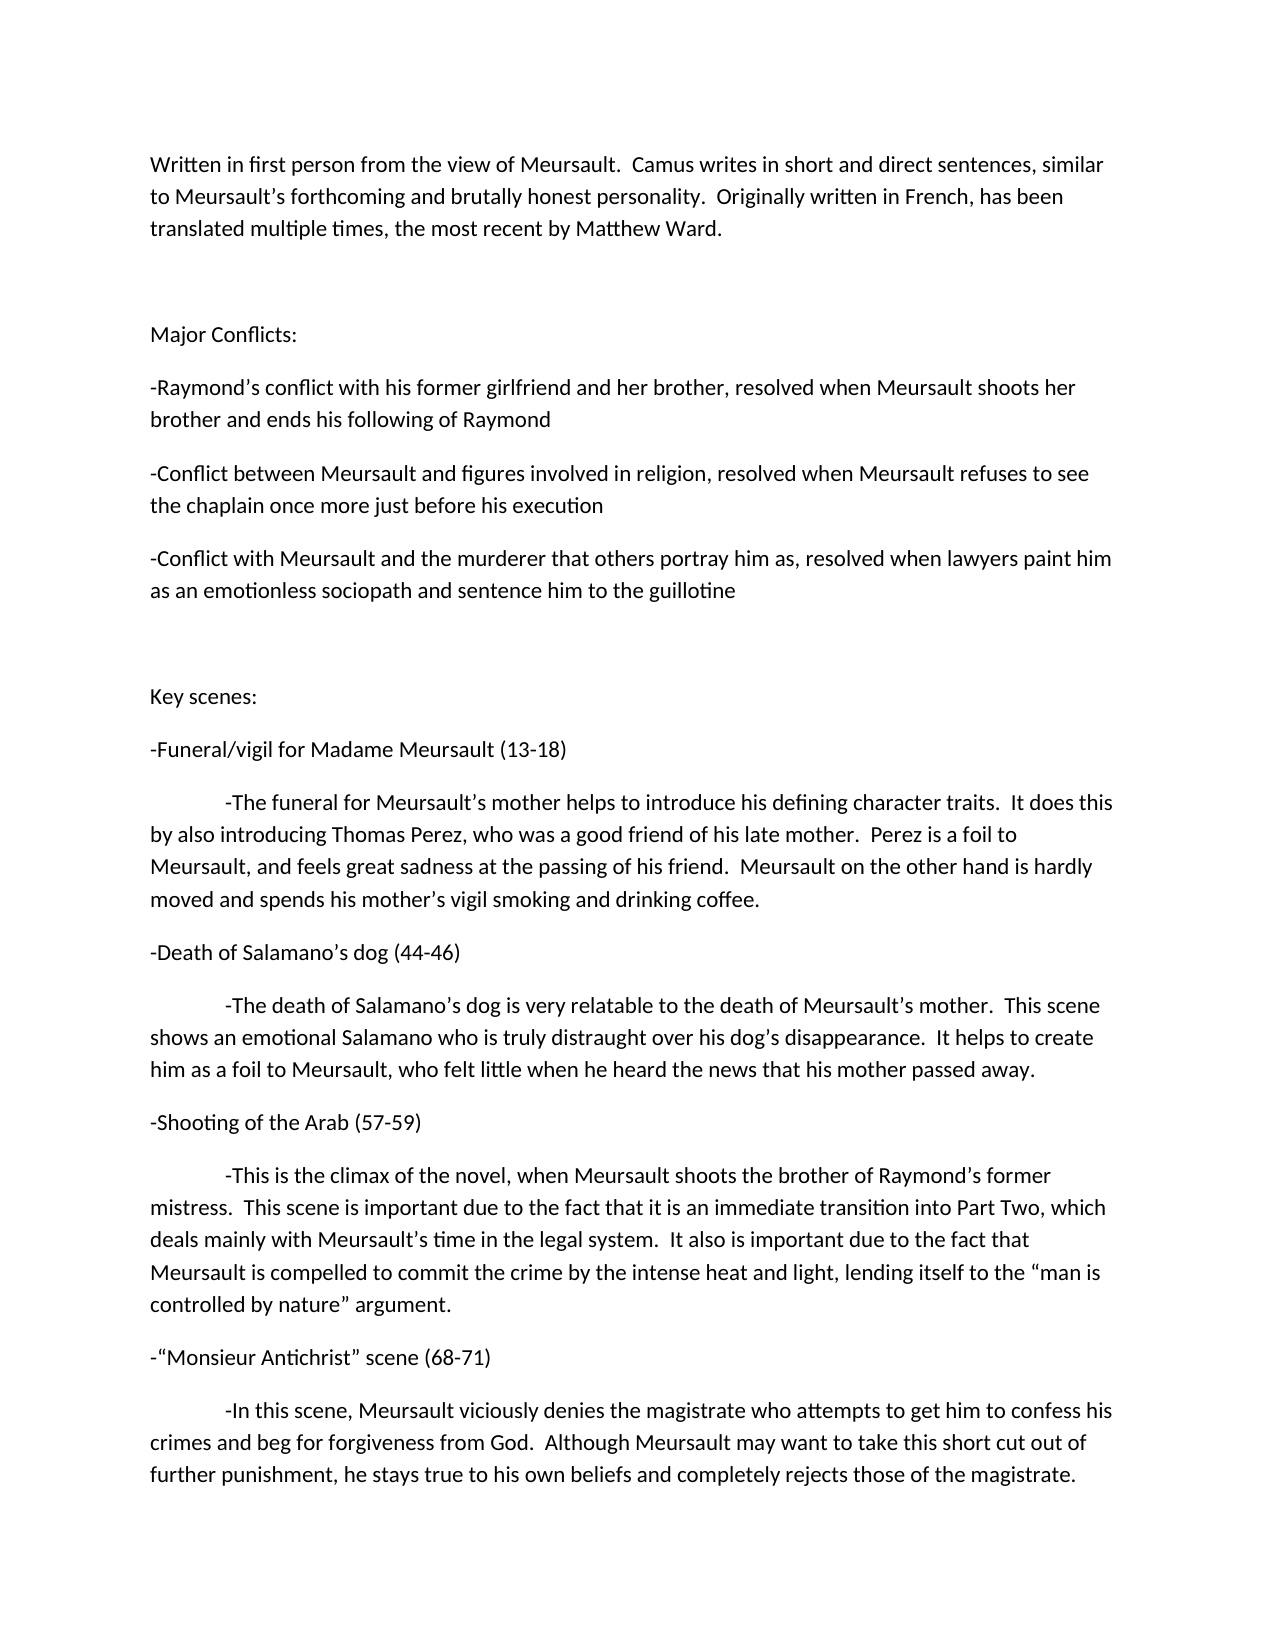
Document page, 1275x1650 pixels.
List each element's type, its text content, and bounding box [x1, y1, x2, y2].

text -Conflict with Meursault and the murderer that others portray him as, resolved when lawyers paint him as an emotionless sociopath and sentence him to the guillotine [150, 544, 1125, 604]
text -The death of Salamano’s dog is very relatable to the death of Meursault’s mother. This scene shows an emotional Salamano who is truly distraught over his dog’s disappearance. It helps to create him as a foil to Meursault, who felt little when he heard the news that his mother passed away. [150, 991, 1125, 1083]
text -This is the climax of the novel, when Meursault shoots the brother of Raymond’s former mistress. This scene is important due to the fact that it is an immediate transition into Part Two, which deals mainly with Meursault’s time in the legal system. It also is important due to the fact that Meursault is compelled to commit the crime by the intense heat and light, lending itself to the “man is controlled by nature” argument. [150, 1161, 1125, 1318]
text -The funeral for Meursault’s mother helps to introduce his defining character traits. It does this by also introducing Thomas Perez, who was a good friend of his late mother. Perez is a foil to Meursault, and feels great sadness at the passing of his friend. Meursault on the other hand is hardly moved and spends his mother’s vigil smoking and drinking coffee. [150, 788, 1125, 913]
text -Funeral/vigil for Madame Meursault (13-18) [150, 735, 1125, 763]
text -Raymond’s conflict with his former girlfriend and her brother, resolved when Meursault shoots her brother and ends his following of Raymond [150, 373, 1125, 434]
text -In this scene, Meursault viciously denies the magistrate who attempts to get him to confess his crimes and beg for forgiveness from God. Although Meursault may want to take this short cut out of further punishment, he stays true to his own beliefs and completely rejects those of the magistrate. [150, 1396, 1125, 1488]
text Written in first person from the view of Meursault. Camus writes in short and direct sentences, similar to Meursault’s forthcoming and brutally honest personality. Originally written in French, has been translated multiple times, the most recent by Matthew Ward. [150, 150, 1125, 242]
text -Death of Salamano’s dog (44-46) [150, 938, 1125, 966]
text Key scenes: [150, 682, 1125, 710]
text Major Conflicts: [150, 320, 1125, 348]
text -Conflict between Meursault and figures involved in religion, resolved when Meursault refuses to see the chaplain once more just before his execution [150, 459, 1125, 519]
text -“Monsieur Antichrist” scene (68-71) [150, 1343, 1125, 1371]
text -Shooting of the Arab (57-59) [150, 1108, 1125, 1136]
